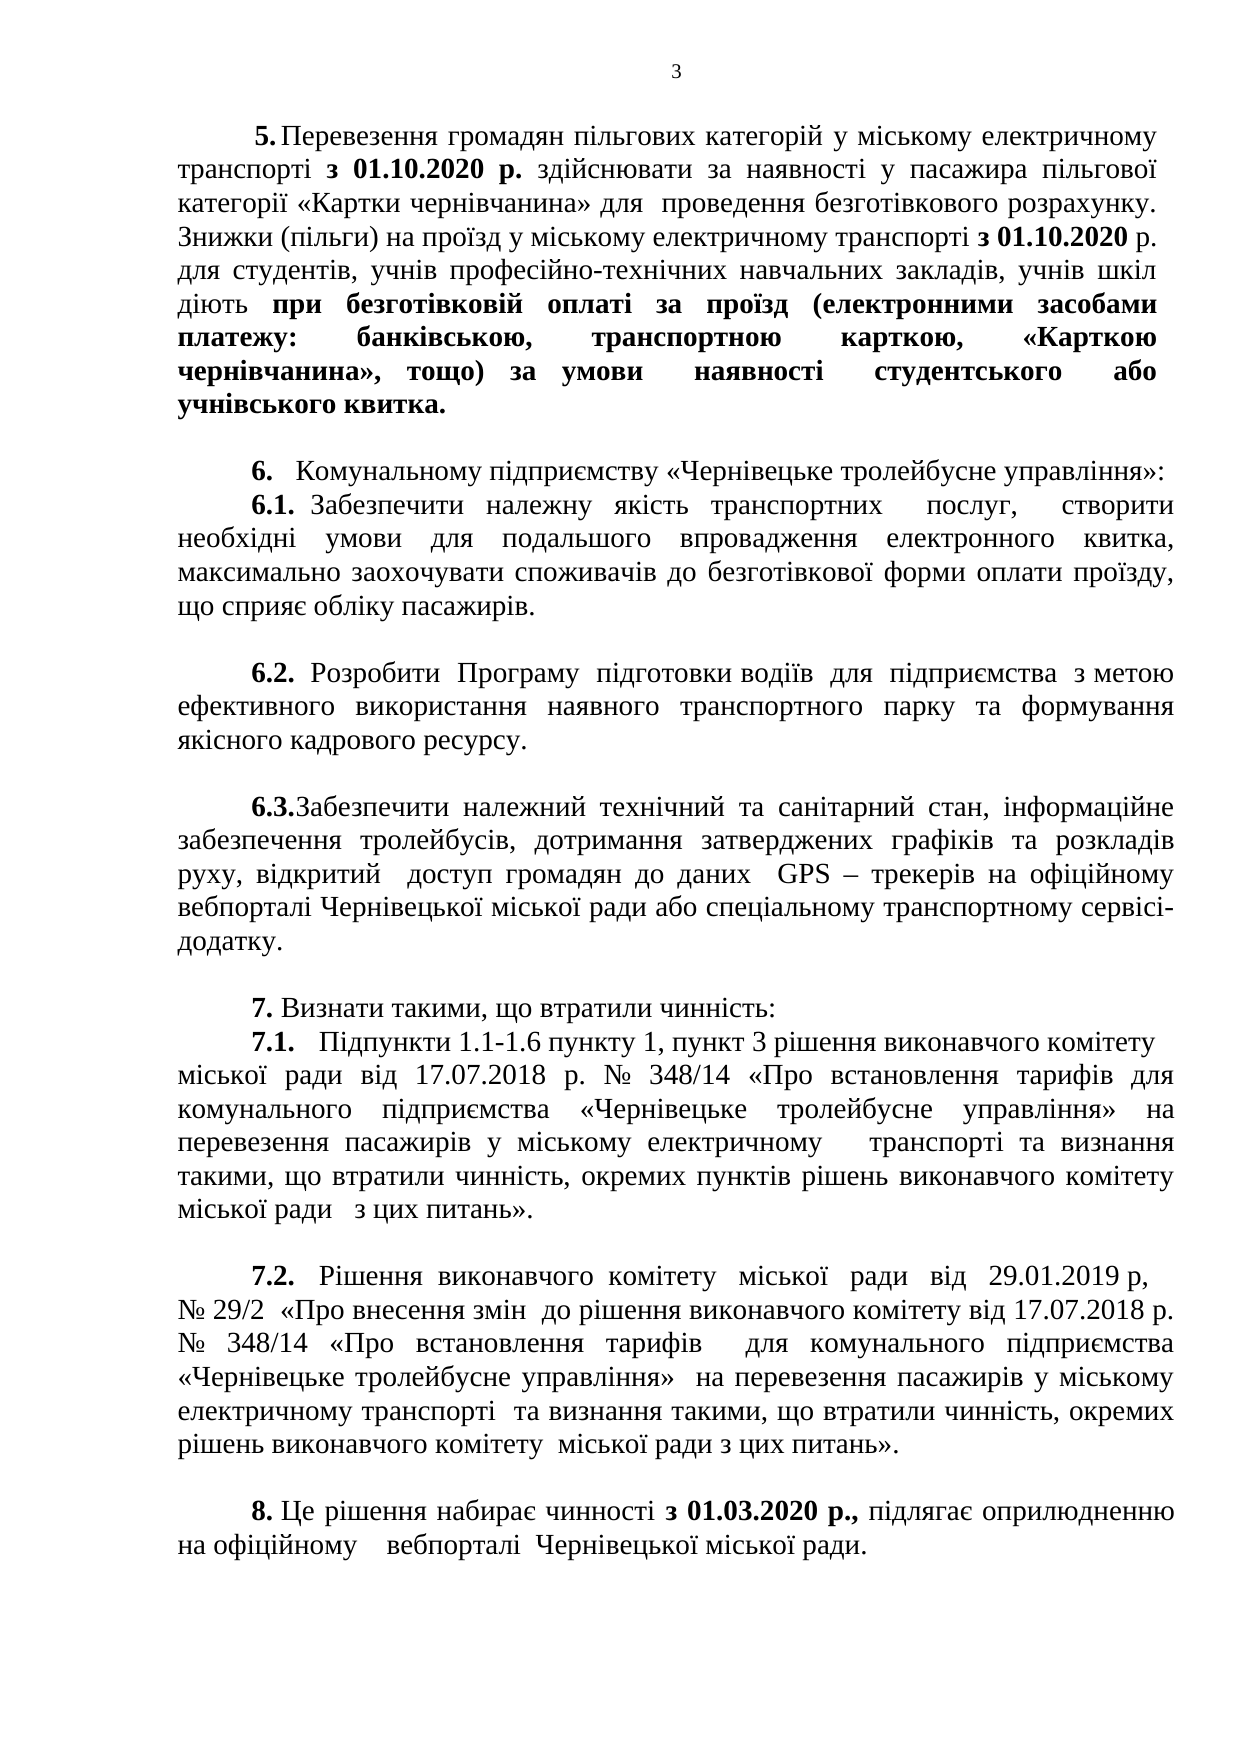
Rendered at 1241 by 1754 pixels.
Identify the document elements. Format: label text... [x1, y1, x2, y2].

list Підпункти 1.1-1.6 пункту 1, пункт 3 рішення виконавчого комітету [251, 1024, 1175, 1057]
list Забезпечити належний технічний та санітарний стан, інформаційне забезпечення тролейбусів, дотримання затверджених графіків та розкладів руху, відкритий доступ громадян до даних GPS – трекерів на офіційному вебпорталі Чернівецької міської ради або спеціальному транспортному сервісі-додатку. [177, 789, 1175, 957]
list Це рішення набирає чинності з 01.03.2020 р., підлягає оприлюдненню на офіційному вебпорталі Чернівецької міської ради. [177, 1493, 1175, 1560]
list Рішення виконавчого комітету міської ради від 29.01.2019 р, [251, 1258, 1175, 1292]
text № 29/2 «Про внесення змін до рішення виконавчого комітету від 17.07.2018 р. № 348/14 «Про встановлення тарифів для комунального підприємства «Чернівецьке тролейбусне управління» на перевезення пасажирів у міському електричному транспорті та визнання такими, що втратили чинність, окремих рішень виконавчого комітету міської ради з цих питань». [177, 1292, 1175, 1460]
list Перевезення громадян пільгових категорій у міському електричному транспорті з 01.10.2020 р. здійснювати за наявності у пасажира пільгової категорії «Картки чернівчанина» для проведення безготівкового розрахунку. Знижки (пільги) на проїзд у міському електричному транспорті з 01.10.2020 р. для студентів, учнів професійно-технічних навчальних закладів, учнів шкіл діють при безготівковій оплаті за проїзд (електронними засобами платежу: банківською, транспортною карткою, «Карткою чернівчанина», тощо) за умови наявності студентського або учнівського квитка. [177, 118, 1157, 420]
list Комунальному підприємству «Чернівецьке тролейбусне управління»: [177, 453, 1175, 487]
list Розробити Програму підготовки водіїв для підприємства з метою ефективного використання наявного транспортного парку та формування якісного кадрового ресурсу. [177, 655, 1175, 755]
text міської ради від 17.07.2018 р. № 348/14 «Про встановлення тарифів для комунального підприємства «Чернівецьке тролейбусне управління» на перевезення пасажирів у міському електричному транспорті та визнання такими, що втратили чинність, окремих пунктів рішень виконавчого комітету міської ради з цих питань». [177, 1057, 1175, 1225]
list Визнати такими, що втратили чинність: [222, 990, 1175, 1024]
list Забезпечити належну якість транспортних послуг, створити необхідні умови для подальшого впровадження електронного квитка, максимально заохочувати споживачів до безготівкової форми оплати проїзду, що сприяє обліку пасажирів. [177, 487, 1175, 621]
